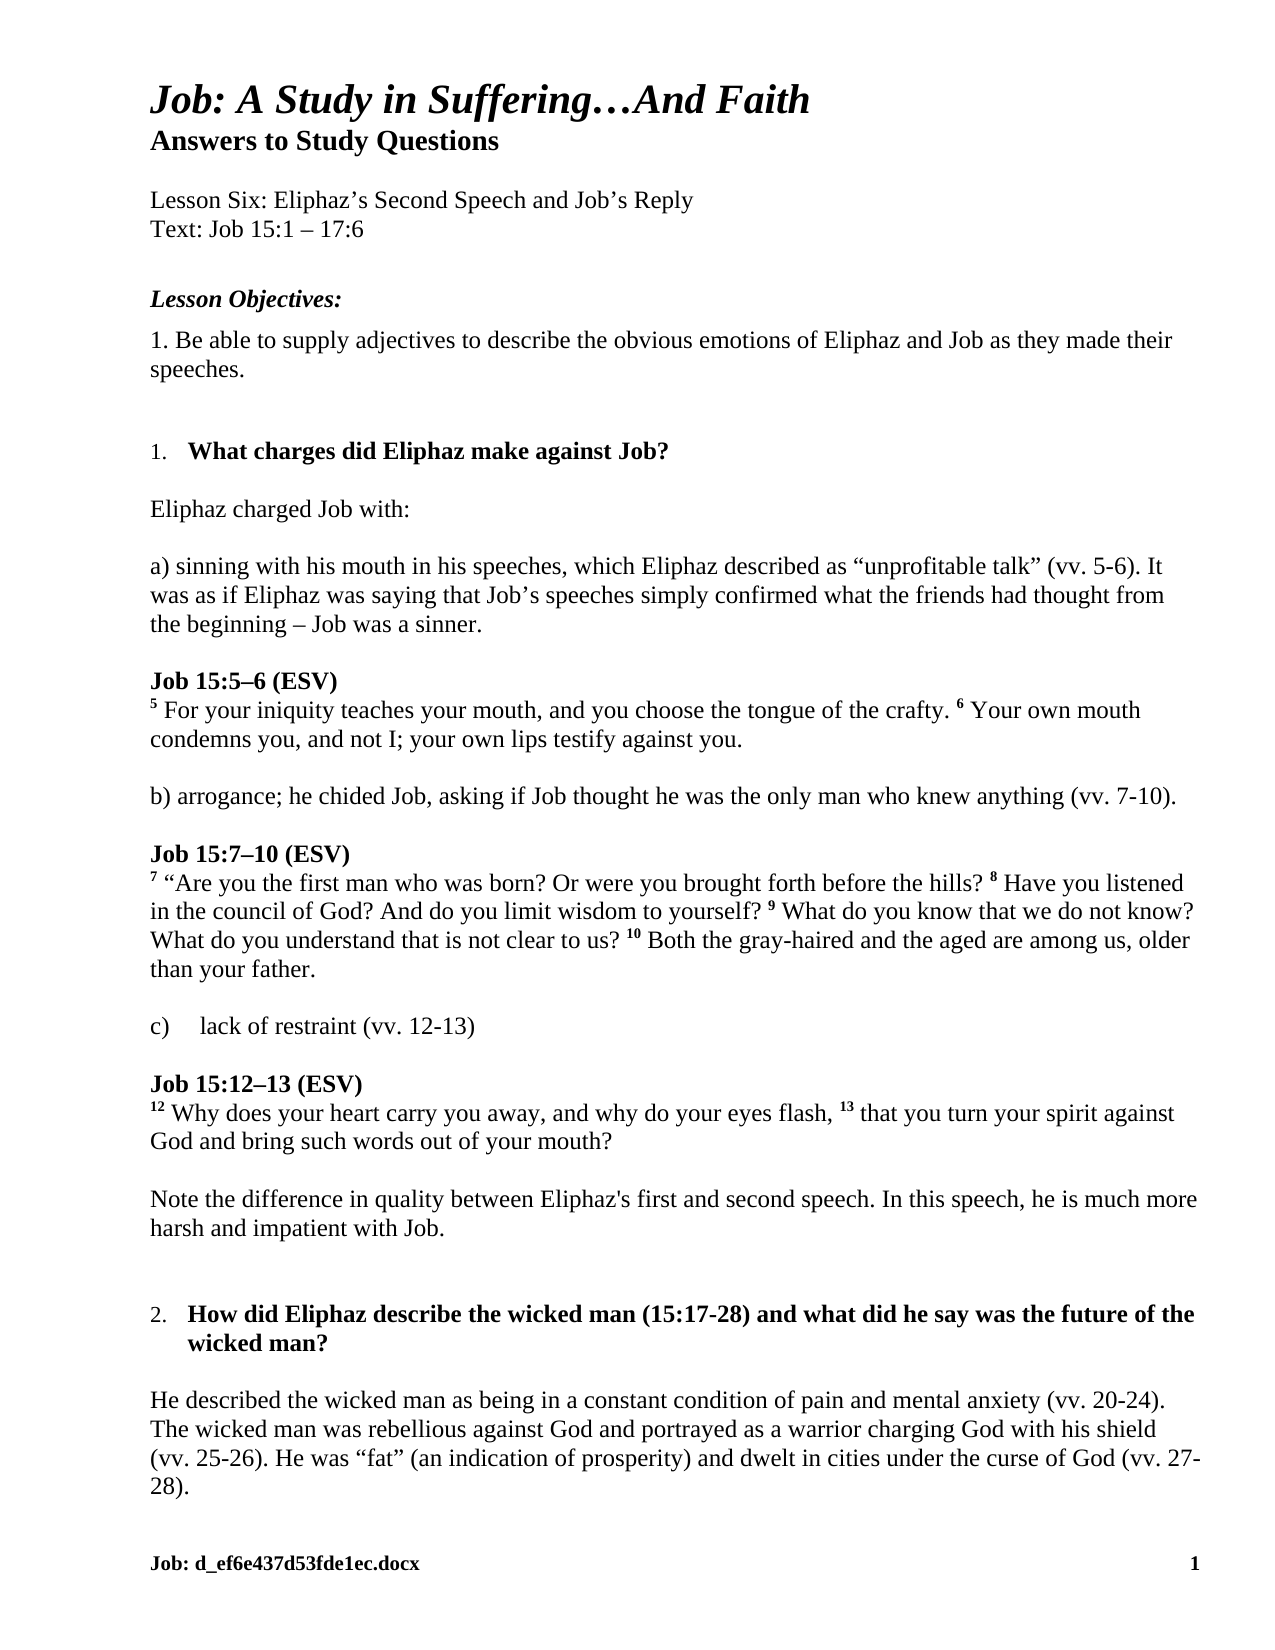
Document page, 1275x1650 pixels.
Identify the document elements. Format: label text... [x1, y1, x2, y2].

text c) lack of restraint (vv. 12-13) [150, 1011, 1201, 1040]
list What charges did Eliphaz make against Job? [150, 436, 1201, 465]
text Lesson Six: Eliphaz’s Second Speech and Job’s Reply [150, 185, 1200, 214]
text Eliphaz charged Job with: [150, 494, 1201, 523]
text a) sinning with his mouth in his speeches, which Eliphaz described as “unprofitable talk” (vv. 5-6). It was as if Eliphaz was saying that Job’s speeches simply confirmed what the friends had thought from the beginning – Job was a sinner. [150, 551, 1201, 638]
text Lesson Objectives: [150, 284, 1202, 313]
list Job: A Study in Suffering…And Faith [150, 75, 1200, 123]
text 7 “Are you the first man who was born? Or were you brought forth before the hills? 8 Have you listened in the council of God? And do you limit wisdom to yourself? 9 What do you know that we do not know? What do you understand that is not clear to us? 10 Both the gray-haired and the aged are among us, older than your father. [150, 868, 1201, 983]
text b) arrogance; he chided Job, asking if Job thought he was the only man who knew anything (vv. 7-10). [150, 781, 1201, 810]
text Job 15:5–6 (ESV) [150, 666, 1201, 695]
text Job 15:7–10 (ESV) [150, 839, 1201, 868]
list Answers to Study Questions [150, 123, 1200, 156]
text Text: Job 15:1 – 17:6 [150, 214, 1200, 243]
text 5 For your iniquity teaches your mouth, and you choose the tongue of the crafty. 6 Your own mouth condemns you, and not I; your own lips testify against you. [150, 695, 1201, 753]
text 1. Be able to supply adjectives to describe the obvious emotions of Eliphaz and Job as they made their speeches. [150, 325, 1202, 383]
list How did Eliphaz describe the wicked man (15:17-28) and what did he say was the future of the wicked man? [150, 1299, 1201, 1356]
text Note the difference in quality between Eliphaz's first and second speech. In this speech, he is much more harsh and impatient with Job. [150, 1184, 1201, 1241]
text 12 Why does your heart carry you away, and why do your eyes flash, 13 that you turn your spirit against God and bring such words out of your mouth? [150, 1098, 1201, 1155]
text Job 15:12–13 (ESV) [150, 1069, 1201, 1098]
text He described the wicked man as being in a constant condition of pain and mental anxiety (vv. 20-24). The wicked man was rebellious against God and portrayed as a warrior charging God with his shield (vv. 25-26). He was “fat” (an indication of prosperity) and dwelt in cities under the curse of God (vv. 27-28). [150, 1385, 1201, 1500]
